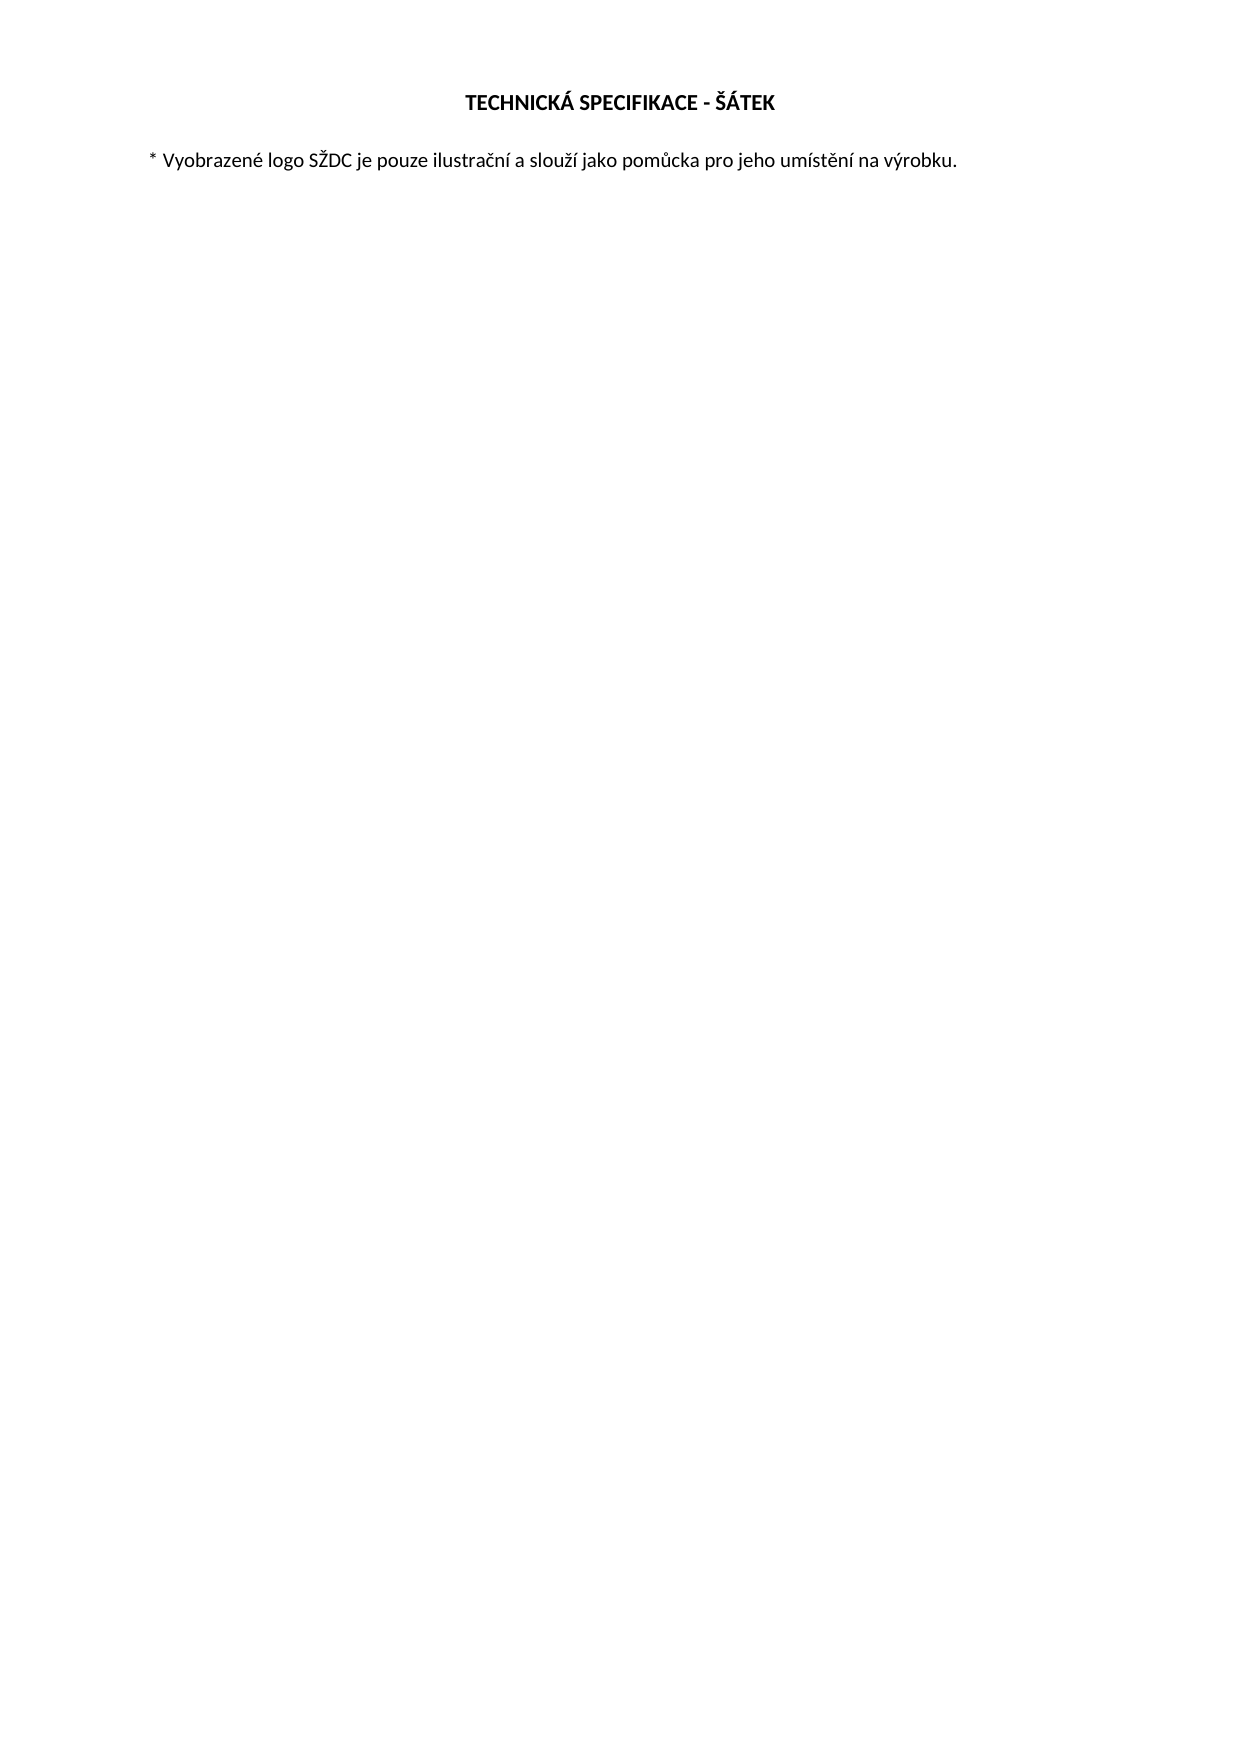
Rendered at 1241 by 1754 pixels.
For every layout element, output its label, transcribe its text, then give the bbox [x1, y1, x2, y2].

text * Vyobrazené logo SŽDC je pouze ilustrační a slouží jako pomůcka pro jeho umístění na výrobku. [148, 148, 1092, 173]
